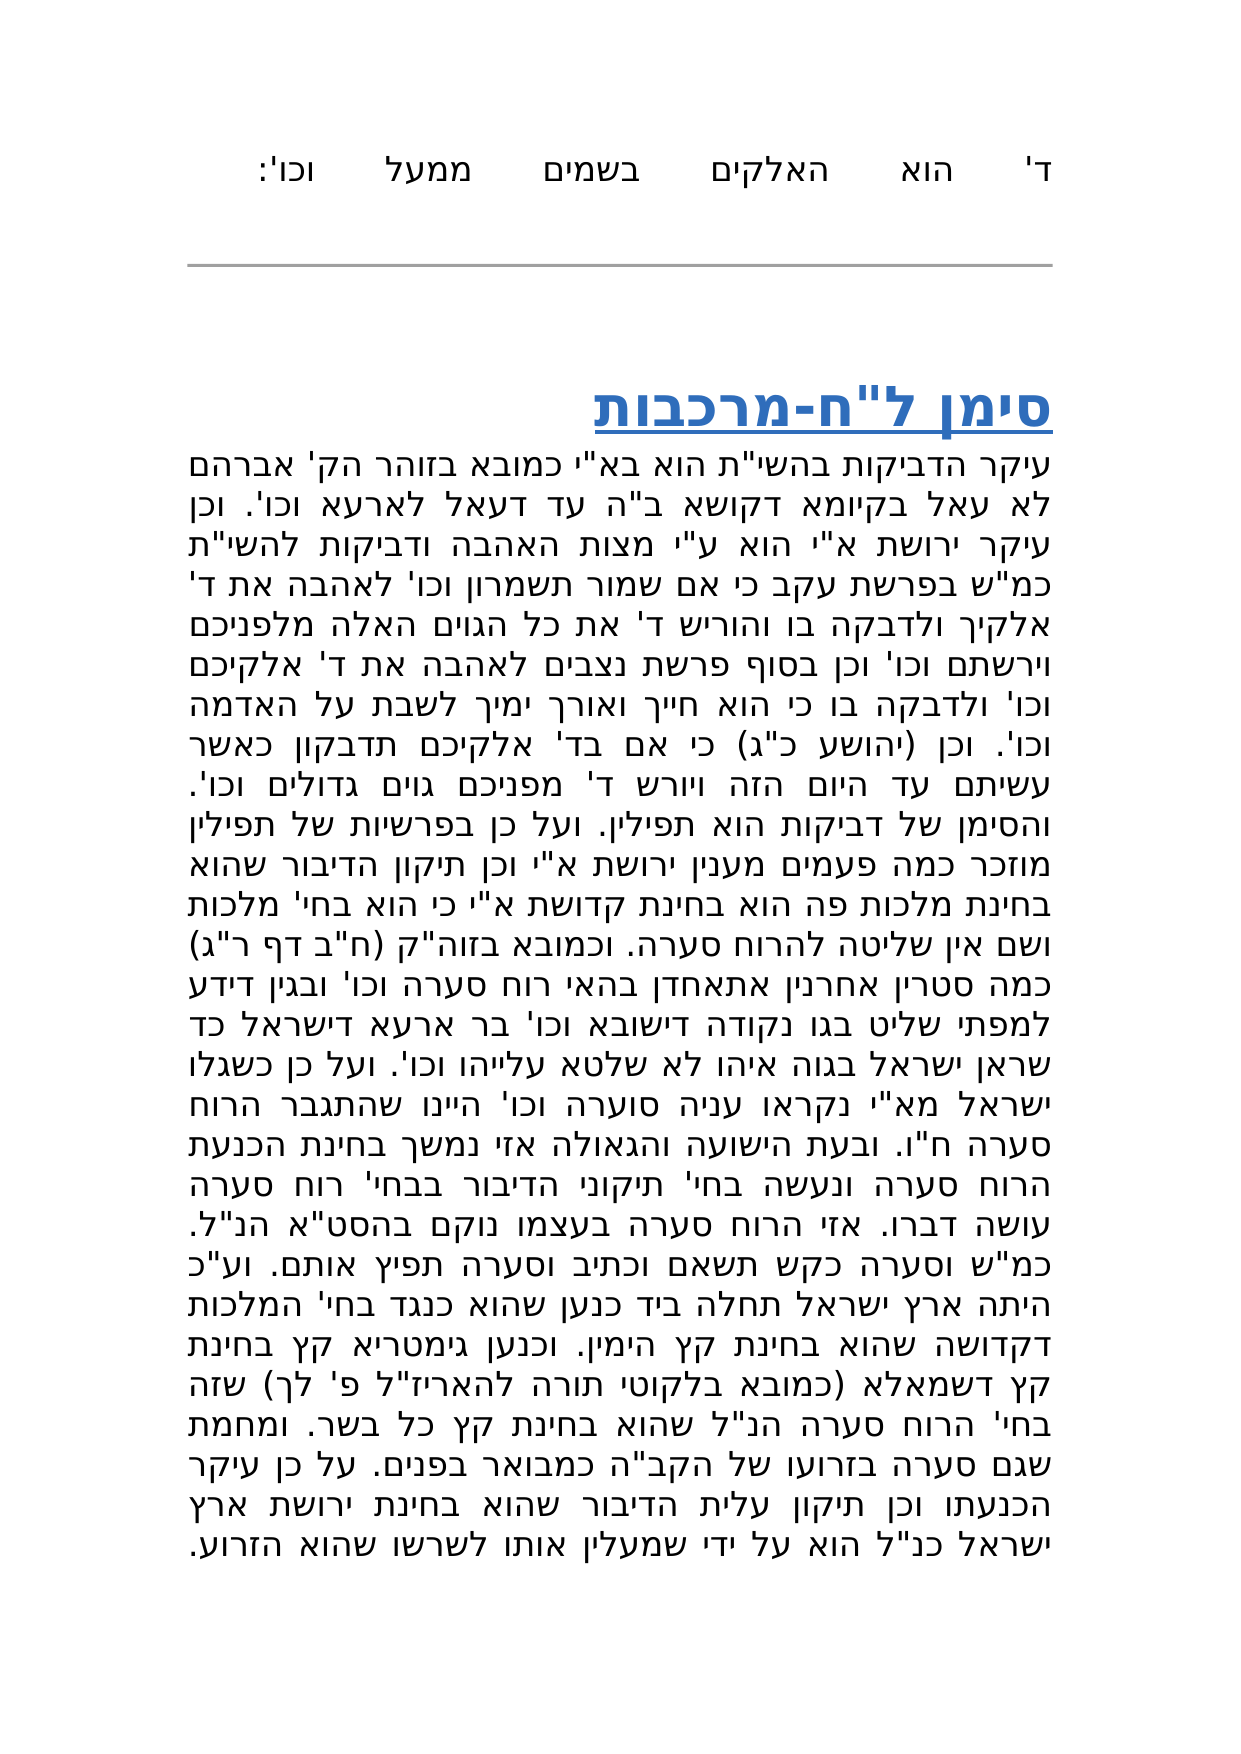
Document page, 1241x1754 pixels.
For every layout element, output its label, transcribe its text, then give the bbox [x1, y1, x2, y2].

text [187, 150, 1053, 259]
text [187, 445, 1053, 1565]
text סימן ל"ח-מרכבות [187, 374, 1053, 440]
